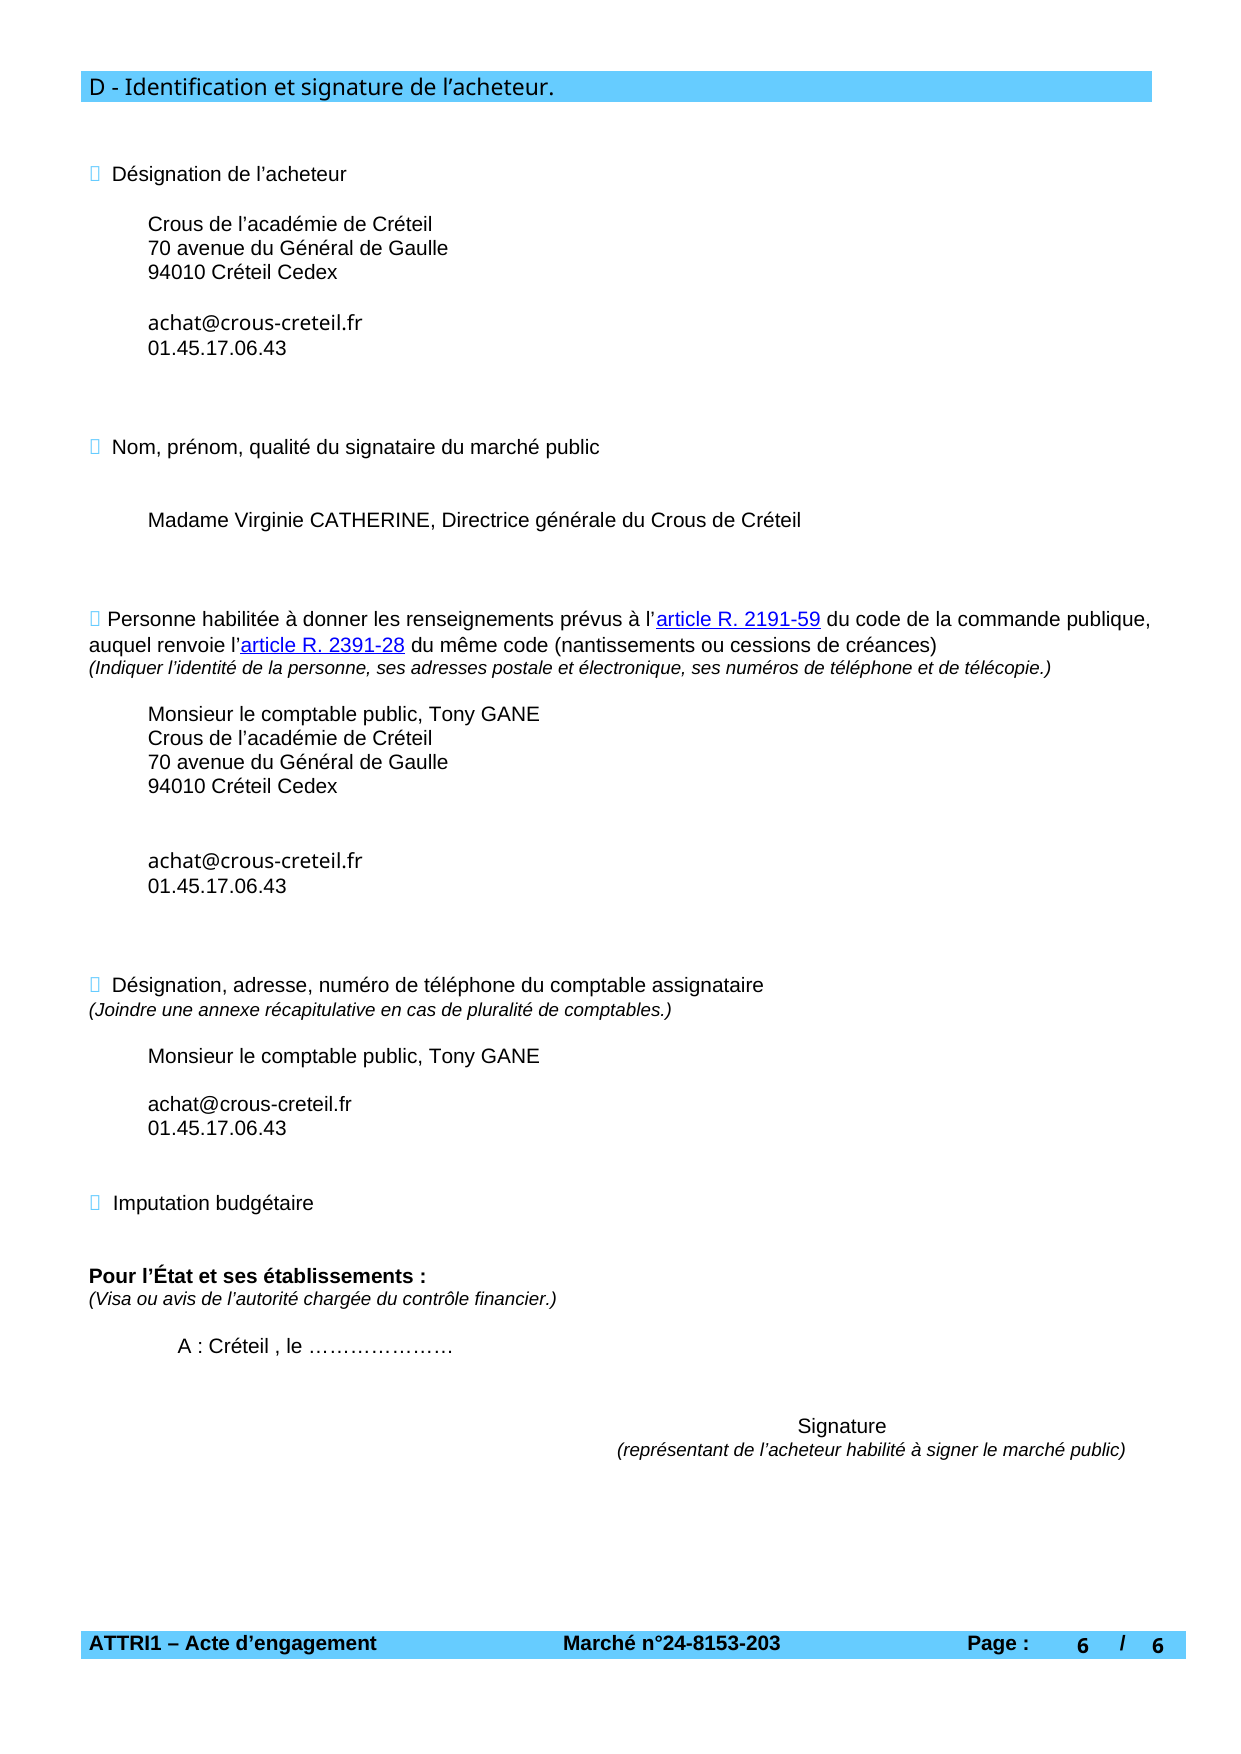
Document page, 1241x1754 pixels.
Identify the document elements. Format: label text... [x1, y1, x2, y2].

text (Joindre une annexe récapitulative en cas de pluralité de comptables.) [89, 998, 1152, 1020]
text (Indiquer l’identité de la personne, ses adresses postale et électronique, ses numéros de téléphone et de télécopie.) [89, 656, 1152, 678]
text 01.45.17.06.43 [148, 874, 1152, 898]
text Madame Virginie CATHERINE, Directrice générale du Crous de Créteil [89, 508, 1152, 532]
text  Nom, prénom, qualité du signataire du marché public [89, 432, 1152, 460]
text A : Créteil , le ………………… [89, 1333, 1152, 1357]
text  Personne habilitée à donner les renseignements prévus à l’article R. 2191-59 du code de la commande publique, auquel renvoie l’article R. 2391-28 du même code (nantissements ou cessions de créances) [89, 604, 1152, 656]
text Signature [797, 1414, 1152, 1438]
text  Imputation budgétaire [89, 1188, 1152, 1216]
text 70 avenue du Général de Gaulle [148, 236, 1152, 260]
text Monsieur le comptable public, Tony GANE [148, 1044, 1152, 1068]
text Monsieur le comptable public, Tony GANE [148, 702, 1152, 726]
text (Visa ou avis de l’autorité chargée du contrôle financier.) [89, 1288, 1152, 1309]
text achat@crous-creteil.fr [148, 846, 1152, 874]
text 94010 Créteil Cedex [148, 260, 1152, 284]
text 94010 Créteil Cedex [148, 774, 1152, 798]
text Crous de l’académie de Créteil [148, 726, 1152, 750]
text (représentant de l’acheteur habilité à signer le marché public) [591, 1438, 1152, 1460]
subtitle  Désignation de l’acheteur [89, 159, 1152, 188]
text  Désignation, adresse, numéro de téléphone du comptable assignataire [89, 970, 1152, 998]
text Pour l’État et ses établissements : [89, 1264, 1152, 1288]
text 01.45.17.06.43 [148, 336, 1152, 360]
text Crous de l’académie de Créteil [148, 212, 1152, 236]
text achat@crous-creteil.fr [148, 1092, 1152, 1116]
text 01.45.17.06.43 [148, 1116, 1152, 1140]
text 70 avenue du Général de Gaulle [148, 750, 1152, 774]
text achat@crous-creteil.fr [148, 308, 1152, 336]
table_header D - Identification et signature de l’acheteur. [81, 71, 1152, 102]
